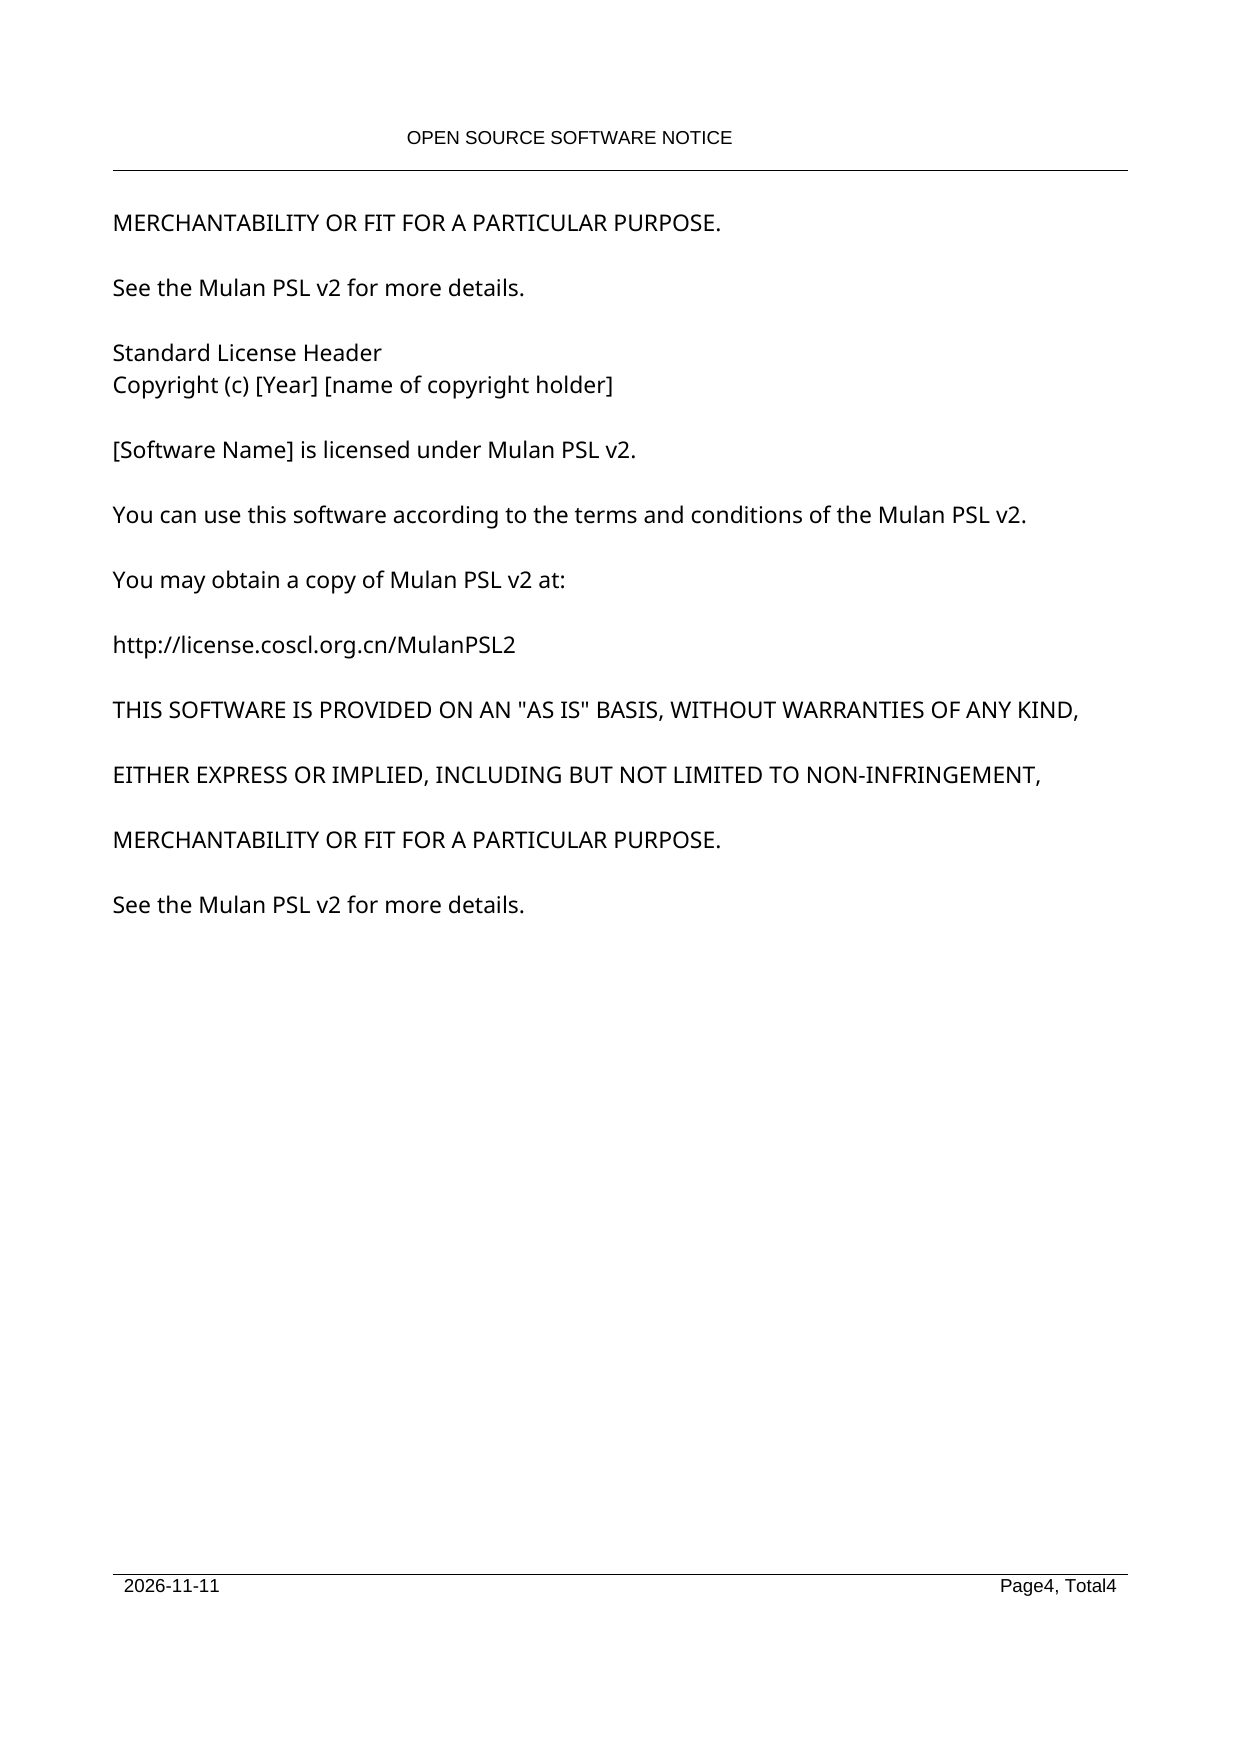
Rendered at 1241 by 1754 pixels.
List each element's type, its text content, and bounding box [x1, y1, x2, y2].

text See the Mulan PSL v2 for more details. [112, 889, 1128, 921]
text [Software Name] is licensed under Mulan PSL v2. [112, 434, 1128, 466]
text You may obtain a copy of Mulan PSL v2 at: [112, 564, 1128, 596]
text MERCHANTABILITY OR FIT FOR A PARTICULAR PURPOSE. [112, 824, 1128, 856]
text THIS SOFTWARE IS PROVIDED ON AN "AS IS" BASIS, WITHOUT WARRANTIES OF ANY KIND, [112, 694, 1128, 726]
text EITHER EXPRESS OR IMPLIED, INCLUDING BUT NOT LIMITED TO NON-INFRINGEMENT, [112, 759, 1128, 791]
text See the Mulan PSL v2 for more details. [112, 271, 1128, 304]
text Copyright (c) [Year] [name of copyright holder] [112, 369, 1128, 401]
text Standard License Header [112, 336, 1128, 369]
text MERCHANTABILITY OR FIT FOR A PARTICULAR PURPOSE. [112, 206, 1128, 239]
text http://license.coscl.org.cn/MulanPSL2 [112, 629, 1128, 661]
text You can use this software according to the terms and conditions of the Mulan PSL v2. [112, 499, 1128, 531]
